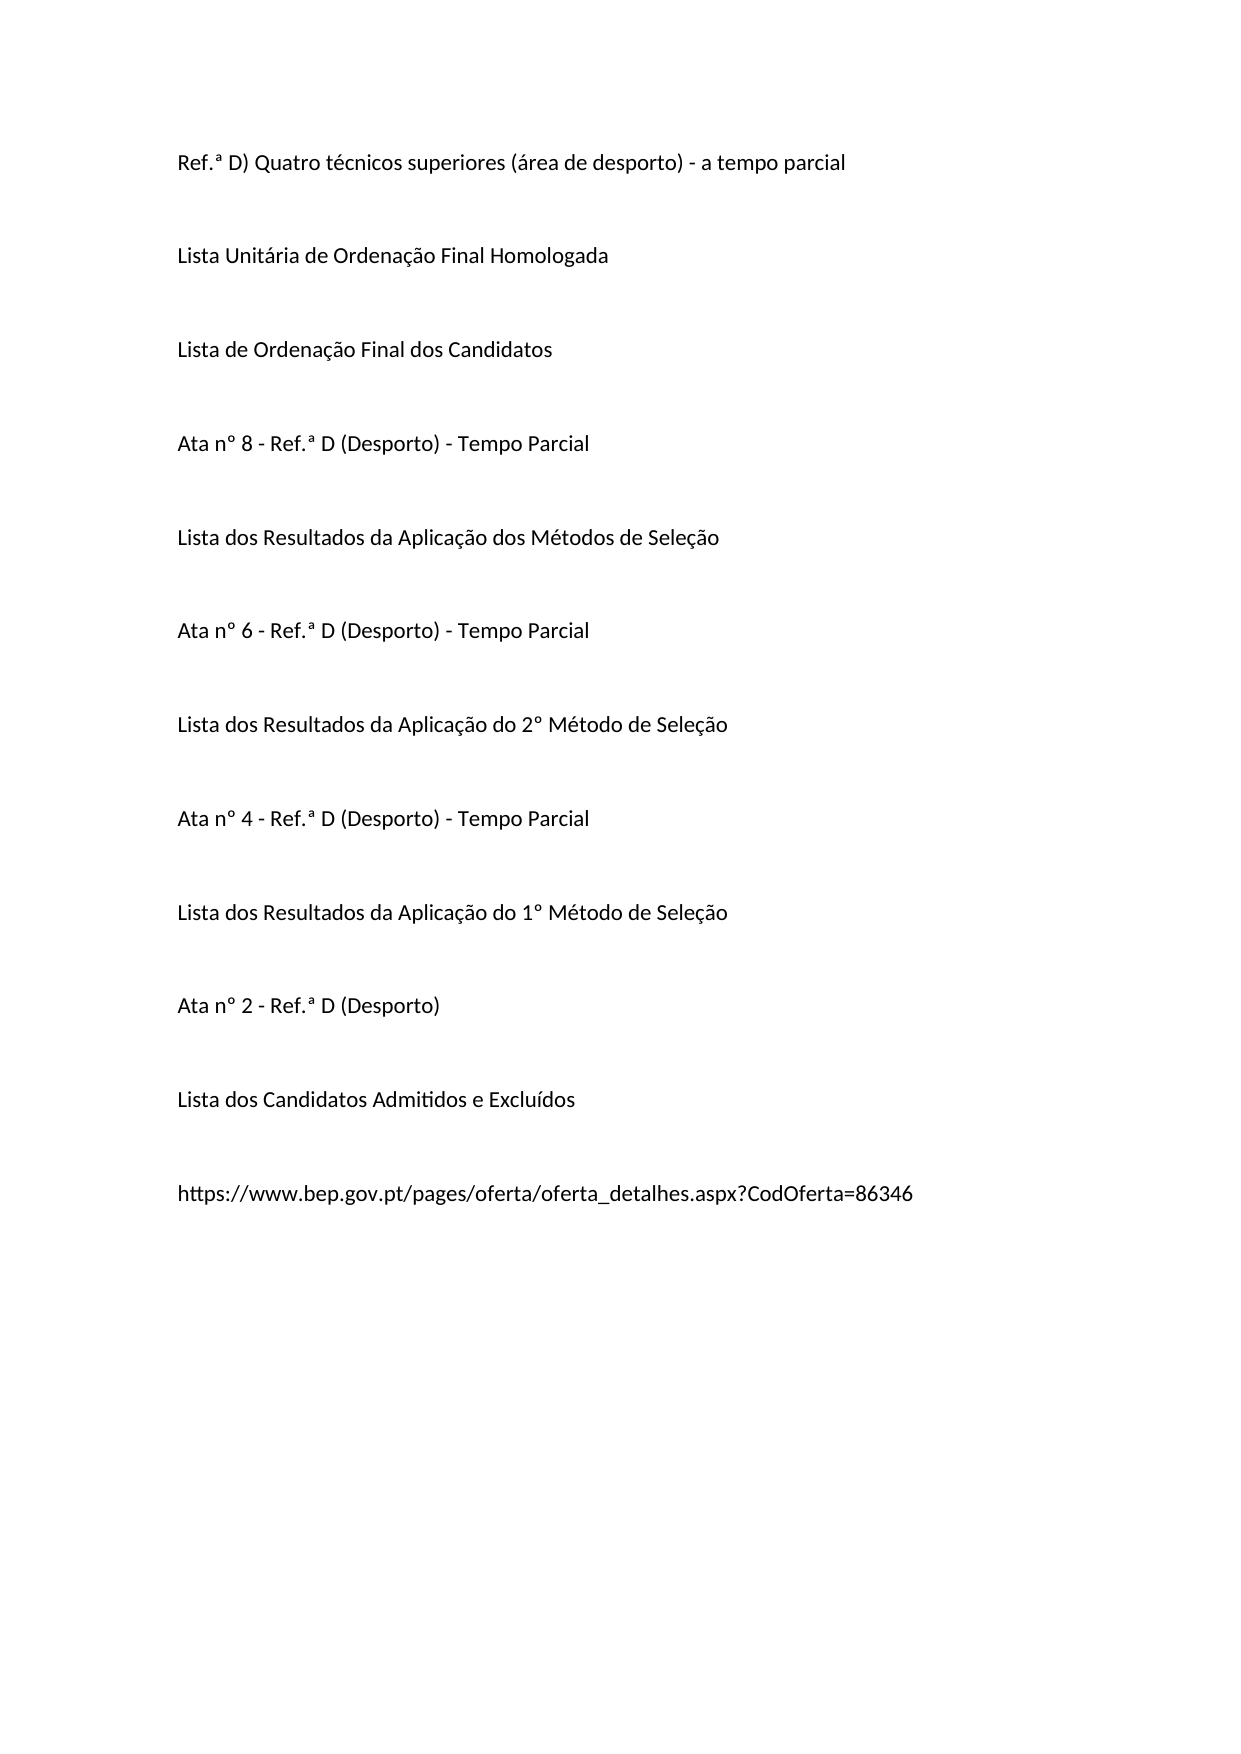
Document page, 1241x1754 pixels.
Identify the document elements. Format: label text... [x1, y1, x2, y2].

text Lista dos Resultados da Aplicação dos Métodos de Seleção [177, 523, 1063, 551]
text Ref.ª D) Quatro técnicos superiores (área de desporto) - a tempo parcial [177, 148, 1063, 176]
text Ata nº 2 - Ref.ª D (Desporto) [177, 991, 1063, 1019]
text Lista dos Candidatos Admitidos e Excluídos [177, 1085, 1063, 1113]
text Lista dos Resultados da Aplicação do 1º Método de Seleção [177, 898, 1063, 926]
text https://www.bep.gov.pt/pages/oferta/oferta_detalhes.aspx?CodOferta=86346 [177, 1179, 1063, 1207]
text Ata nº 6 - Ref.ª D (Desporto) - Tempo Parcial [177, 616, 1063, 644]
text Lista dos Resultados da Aplicação do 2º Método de Seleção [177, 710, 1063, 738]
text Lista de Ordenação Final dos Candidatos [177, 335, 1063, 363]
text Ata nº 4 - Ref.ª D (Desporto) - Tempo Parcial [177, 804, 1063, 832]
text Ata nº 8 - Ref.ª D (Desporto) - Tempo Parcial [177, 429, 1063, 457]
text Lista Unitária de Ordenação Final Homologada [177, 241, 1063, 269]
